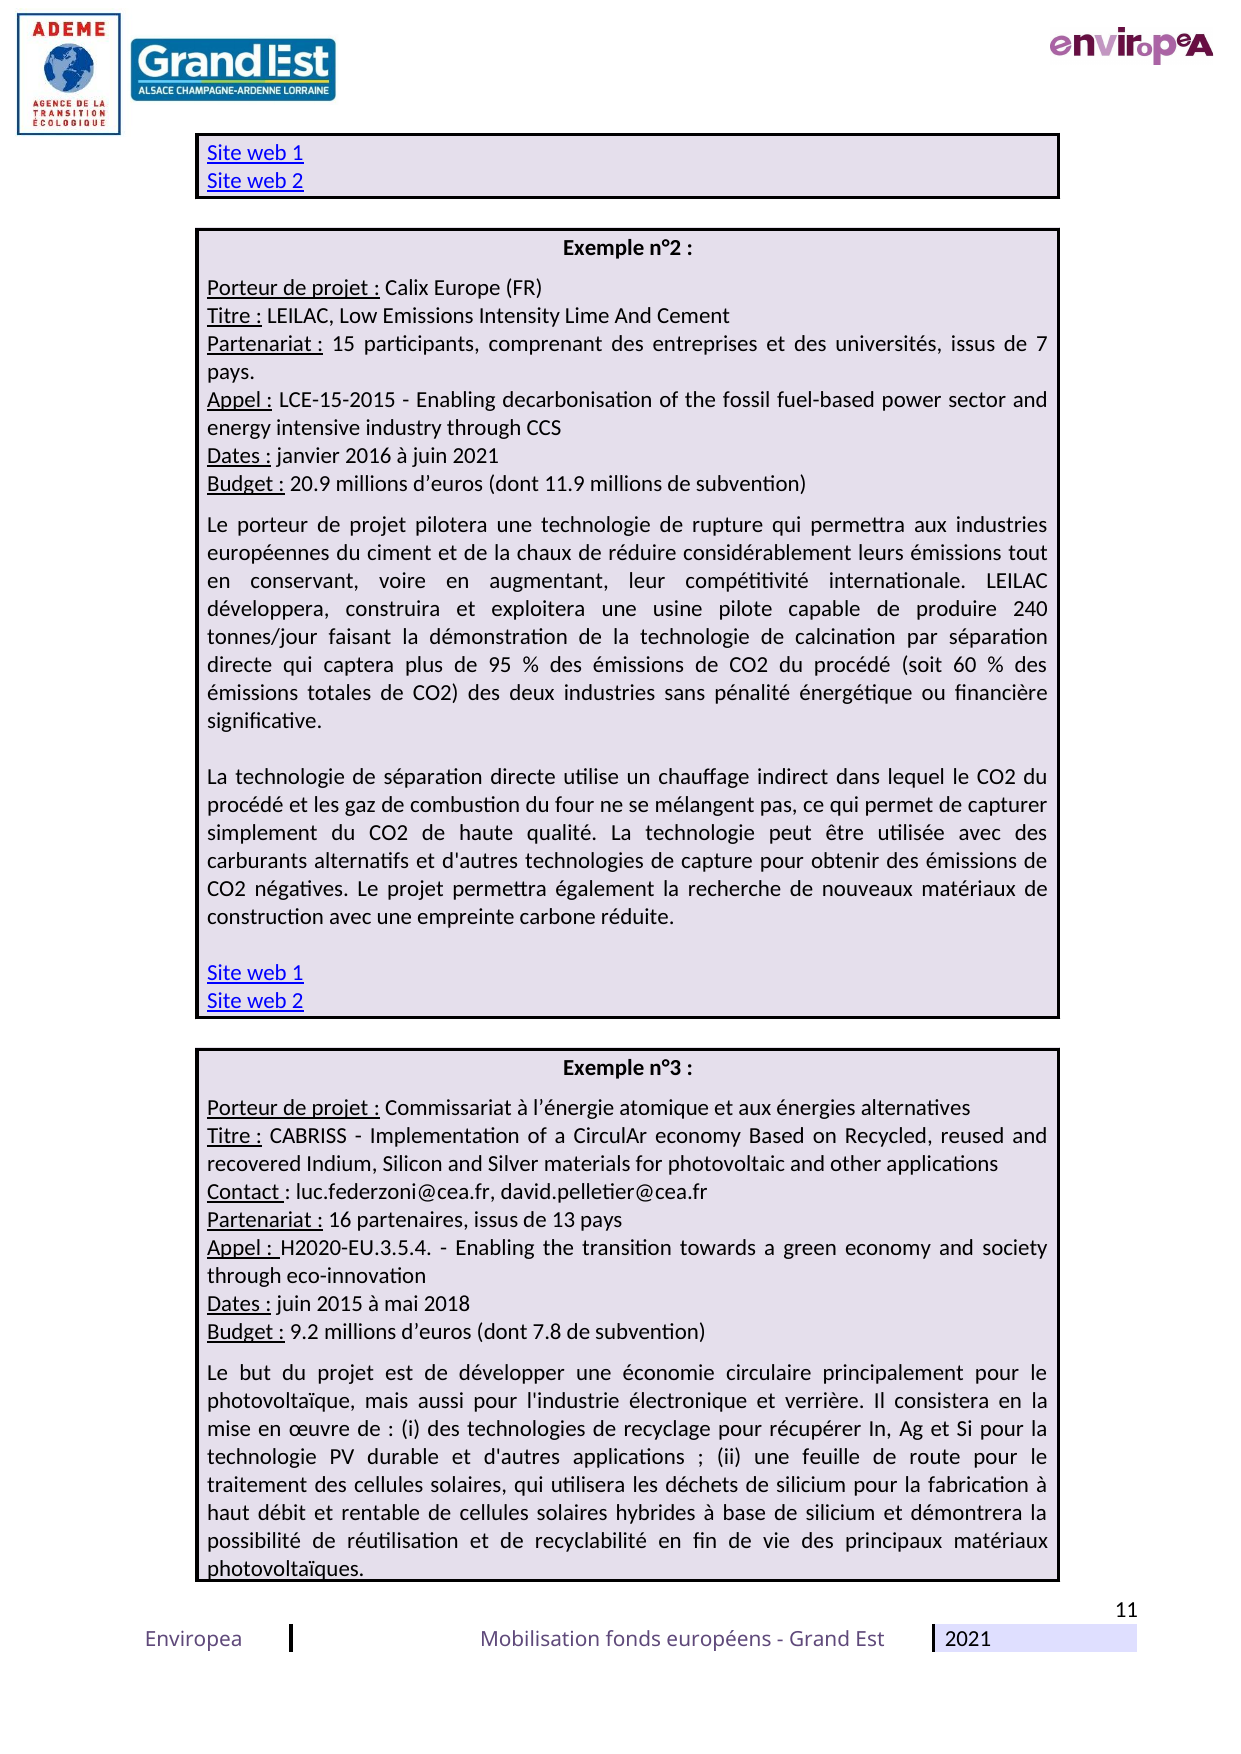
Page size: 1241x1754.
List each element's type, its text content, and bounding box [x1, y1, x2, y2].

text Appel : LCE-15-2015 - Enabling decarbonisation of the fossil fuel-based power sector and energy intensive industry through CCS [199, 380, 1057, 436]
text Partenariat : 15 participants, comprenant des entreprises et des universités, issus de 7 pays. [199, 324, 1057, 380]
text Titre : LEILAC, Low Emissions Intensity Lime And Cement [199, 296, 1057, 324]
text Site web 1 [199, 136, 1057, 161]
text Porteur de projet : Commissariat à l’énergie atomique et aux énergies alternatives [199, 1088, 1057, 1116]
text Dates : juin 2015 à mai 2018 [199, 1284, 1057, 1312]
picture [1050, 27, 1214, 65]
text Porteur de projet : Calix Europe (FR) [199, 268, 1057, 296]
text Budget : 9.2 millions d’euros (dont 7.8 de subvention) [199, 1312, 1057, 1345]
text Site web 2 [199, 161, 1057, 196]
text Site web 2 [199, 981, 1057, 1016]
text Le porteur de projet pilotera une technologie de rupture qui permettra aux industries européennes du ciment et de la chaux de réduire considérablement leurs émissions tout en conservant, voire en augmentant, leur compétitivité internationale. LEILAC développera, construira et exploitera une usine pilote capable de produire 240 tonnes/jour faisant la démonstration de la technologie de calcination par séparation directe qui captera plus de 95 % des émissions de CO2 du procédé (soit 60 % des émissions totales de CO2) des deux industries sans pénalité énergétique ou financière significative. [199, 504, 1057, 729]
text Exemple n°3 : [199, 1051, 1057, 1081]
text Site web 1 [199, 953, 1057, 981]
text Budget : 20.9 millions d’euros (dont 11.9 millions de subvention) [199, 464, 1057, 497]
text Appel : H2020-EU.3.5.4. - Enabling the transition towards a green economy and society through eco-innovation [199, 1228, 1057, 1284]
text Exemple n°2 : [199, 231, 1057, 261]
text Contact : luc.federzoni@cea.fr, david.pelletier@cea.fr [199, 1172, 1057, 1200]
text La technologie de séparation directe utilise un chauffage indirect dans lequel le CO2 du procédé et les gaz de combustion du four ne se mélangent pas, ce qui permet de capturer simplement du CO2 de haute qualité. La technologie peut être utilisée avec des carburants alternatifs et d'autres technologies de capture pour obtenir des émissions de CO2 négatives. Le projet permettra également la recherche de nouveaux matériaux de construction avec une empreinte carbone réduite. [199, 757, 1057, 925]
text Partenariat : 16 partenaires, issus de 13 pays [199, 1200, 1057, 1228]
picture [3, 8, 339, 139]
text Le but du projet est de développer une économie circulaire principalement pour le photovoltaïque, mais aussi pour l'industrie électronique et verrière. Il consistera en la mise en œuvre de : (i) des technologies de recyclage pour récupérer In, Ag et Si pour la technologie PV durable et d'autres applications ; (ii) une feuille de route pour le traitement des cellules solaires, qui utilisera les déchets de silicium pour la fabrication à haut débit et rentable de cellules solaires hybrides à base de silicium et démontrera la possibilité de réutilisation et de recyclabilité en fin de vie des principaux matériaux photovoltaïques. [199, 1353, 1057, 1579]
text Dates : janvier 2016 à juin 2021 [199, 436, 1057, 464]
text Titre : CABRISS - Implementation of a CirculAr economy Based on Recycled, reused and recovered Indium, Silicon and Silver materials for photovoltaic and other applications [199, 1116, 1057, 1172]
